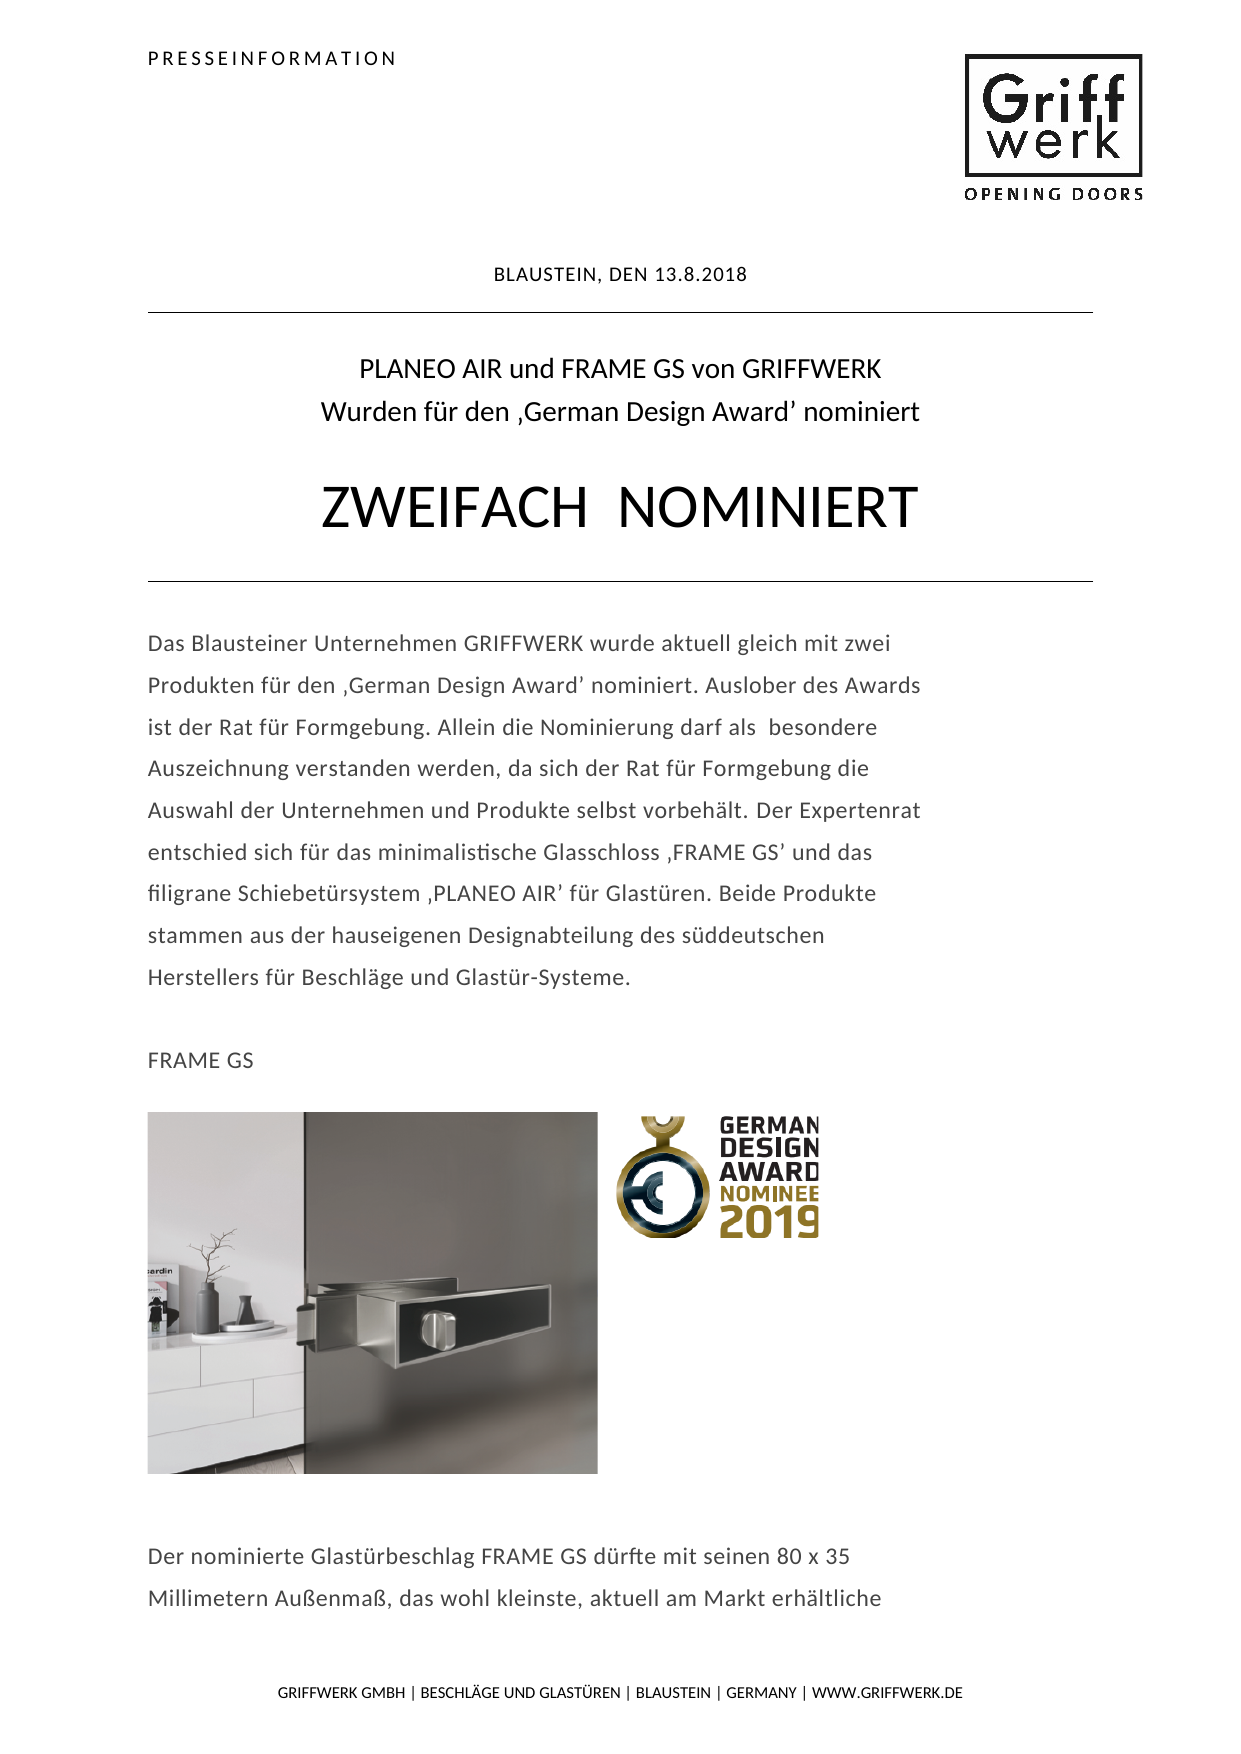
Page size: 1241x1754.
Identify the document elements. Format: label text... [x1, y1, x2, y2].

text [148, 1529, 931, 1612]
subtitle PLANEO AIR und FRAME GS von GRIFFWERK [148, 350, 1093, 386]
picture [964, 54, 1143, 200]
text Das Blausteiner Unternehmen GRIFFWERK wurde aktuell gleich mit zwei Produkten für den ‚German Design Award’ nominiert. Auslober des Awards ist der Rat für Formgebung. Allein die Nominierung darf als besondere Auszeichnung verstanden werden, da sich der Rat für Formgebung die Auswahl der Unternehmen und Produkte selbst vorbehält. Der Expertenrat entschied sich für das minimalistische Glasschloss ‚FRAME GS’ und das filigrane Schiebetürsystem ‚PLANEO AIR’ für Glastüren. Beide Produkte stammen aus der hauseigenen Designabteilung des süddeutschen Herstellers für Beschläge und Glastür-Systeme. [148, 616, 931, 991]
picture [147, 1112, 598, 1474]
text FRAME GS [148, 1033, 931, 1074]
text Zweifach nominiert [148, 466, 1093, 543]
subtitle Wurden für den ‚German Design Award’ nominiert [148, 393, 1093, 429]
text Blaustein, DEn 13.8.2018 [148, 261, 1093, 287]
